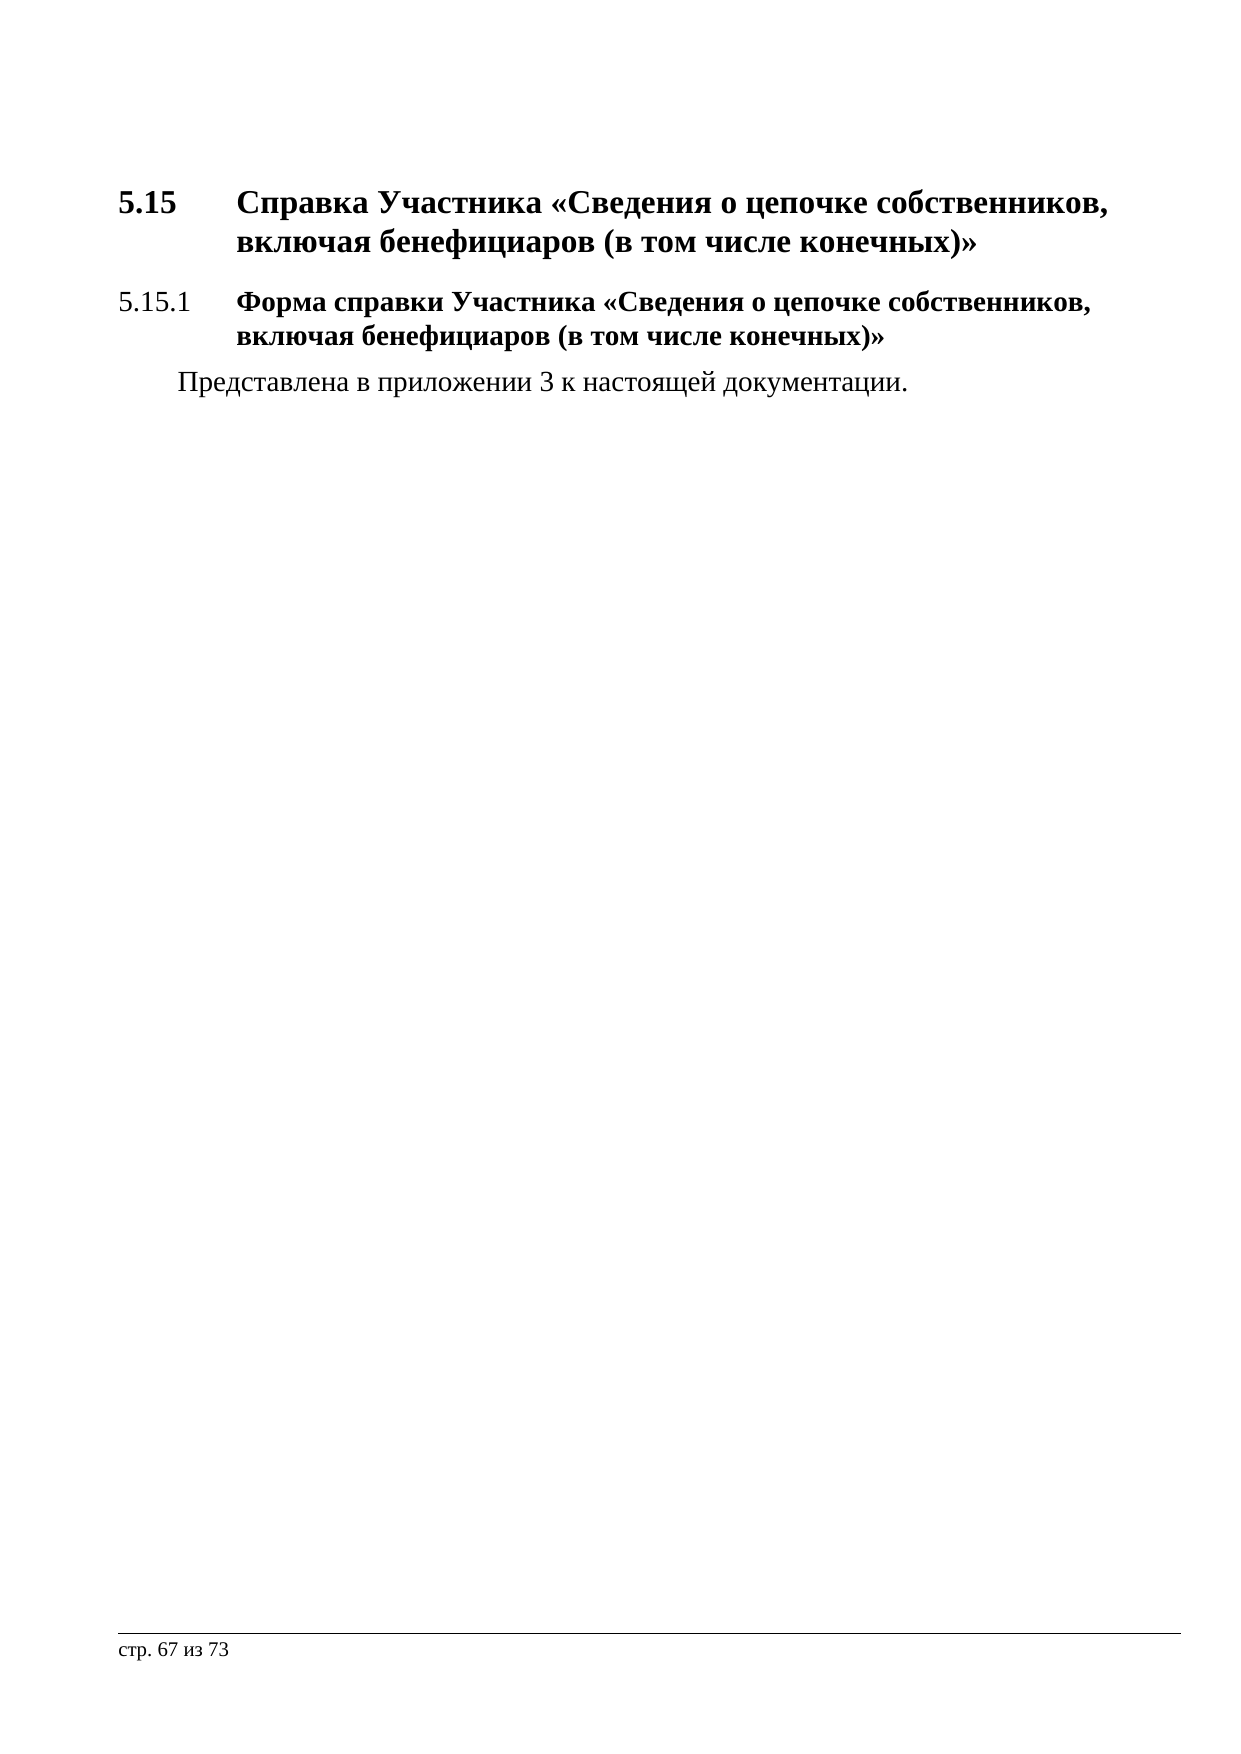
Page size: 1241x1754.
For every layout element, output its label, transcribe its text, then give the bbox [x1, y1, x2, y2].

text Представлена в приложении 3 к настоящей документации. [118, 364, 1181, 397]
subtitle Справка Участника «Сведения о цепочке собственников, включая бенефициаров (в том числе конечных)» [118, 183, 1181, 259]
text Форма справки Участника «Сведения о цепочке собственников, включая бенефициаров (в том числе конечных)» [118, 284, 1181, 351]
